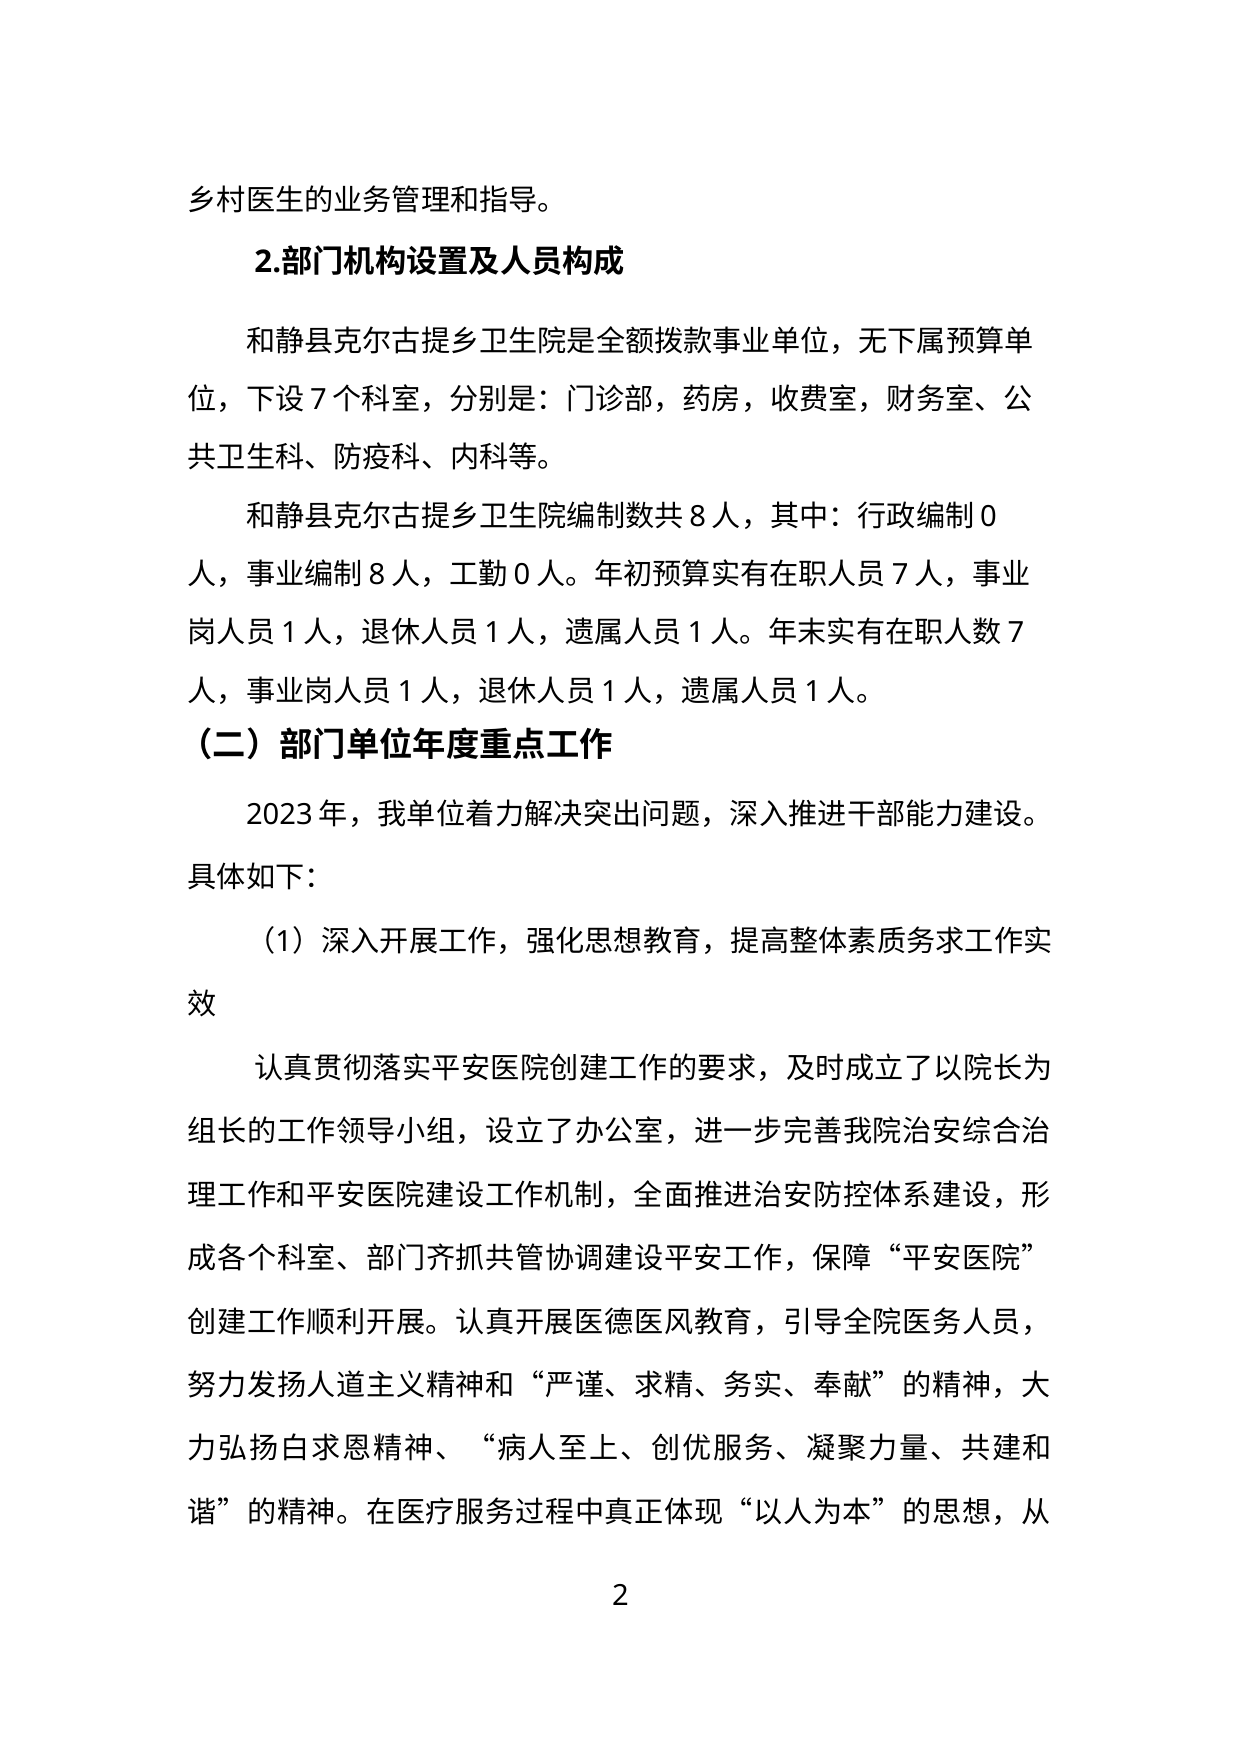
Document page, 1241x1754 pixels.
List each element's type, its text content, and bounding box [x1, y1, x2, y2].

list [187, 163, 1053, 222]
text 和静县克尔古提乡卫生院编制数共8人，其中：行政编制0人，事业编制8人，工勤0人。年初预算实有在职人员7人，事业岗人员1人，退休人员1人，遗属人员1人。年末实有在职人数7人，事业岗人员1人，退休人员1人，遗属人员1人。 [187, 479, 1053, 713]
text 和静县克尔古提乡卫生院是全额拨款事业单位，无下属预算单位，下设7个科室，分别是：门诊部，药房，收费室，财务室、公共卫生科、防疫科、内科等。 [187, 304, 1053, 479]
text （1）深入开展工作，强化思想教育，提高整体素质务求工作实效 [187, 917, 1053, 1023]
subtitle 2.部门机构设置及人员构成 [187, 236, 1053, 282]
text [187, 1044, 1053, 1531]
text 2023年，我单位着力解决突出问题，深入推进干部能力建设。具体如下： [187, 790, 1053, 896]
subtitle 部门单位年度重点工作 [179, 718, 1053, 766]
